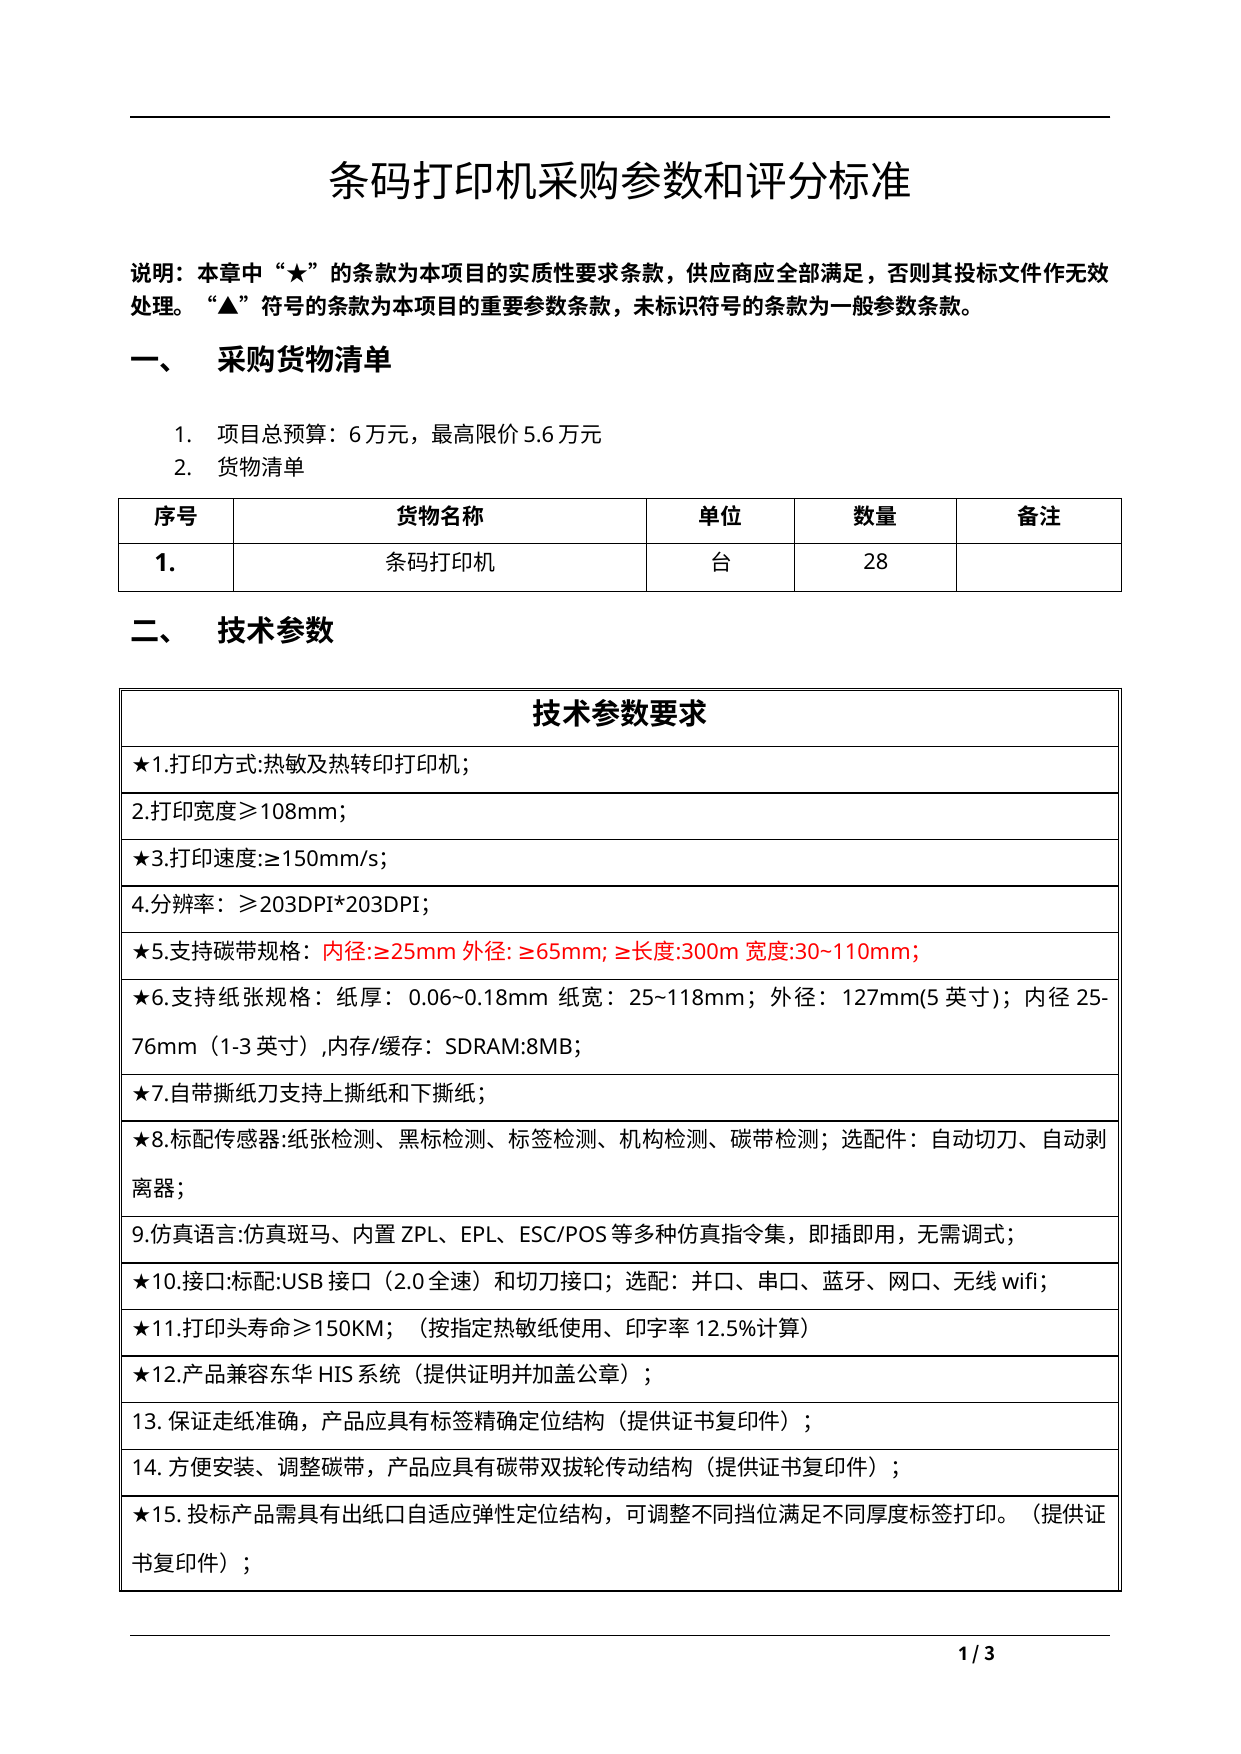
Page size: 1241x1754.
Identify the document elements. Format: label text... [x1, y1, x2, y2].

table_header 数量 [795, 499, 956, 543]
list 采购货物清单 [130, 337, 1110, 379]
table_header 货物名称 [234, 499, 646, 543]
table_cell [119, 544, 233, 591]
table_cell ★15. 投标产品需具有出纸口自适应弹性定位结构，可调整不同挡位满足不同厚度标签打印。（提供证书复印件）； [122, 1497, 1118, 1590]
list 技术参数 [130, 608, 1110, 650]
table_cell ★8.标配传感器:纸张检测、黑标检测、标签检测、机构检测、碳带检测；选配件：自动切刀、自动剥离器； [122, 1122, 1118, 1216]
table_cell ★6.支持纸张规格：纸厚：0.06~0.18mm 纸宽：25~118mm；外径：127mm(5英寸)；内径25-76mm（1-3英寸）,内存/缓存：SDRAM:8MB； [122, 980, 1118, 1074]
table_cell [957, 544, 1121, 591]
table_cell 14. 方便安装、调整碳带，产品应具有碳带双拔轮传动结构（提供证书复印件）； [122, 1450, 1118, 1495]
table_header 技术参数要求 [122, 691, 1118, 746]
list 货物清单 [130, 449, 1110, 482]
table_header 单位 [647, 499, 794, 543]
table_cell ★11.打印头寿命≥150KM；（按指定热敏纸使用、印字率12.5%计算） [122, 1310, 1118, 1355]
table_cell 2.打印宽度≥108mm； [122, 794, 1118, 839]
table_header 备注 [957, 499, 1121, 543]
table_cell 条码打印机 [234, 544, 646, 591]
list 项目总预算：6万元，最高限价5.6万元 [130, 417, 1110, 449]
table_cell ★7.自带撕纸刀支持上撕纸和下撕纸； [122, 1075, 1118, 1120]
table_cell 28 [795, 544, 956, 591]
table_cell 台 [647, 544, 794, 591]
table_cell ★5.支持碳带规格：内径:≥25mm 外径: ≥65mm; ≥长度:300m 宽度:30~110mm； [122, 933, 1118, 978]
table_cell ★1.打印方式:热敏及热转印打印机； [122, 747, 1118, 792]
table_cell ★12.产品兼容东华HIS系统（提供证明并加盖公章）； [122, 1357, 1118, 1402]
text 说明：本章中“★”的条款为本项目的实质性要求条款，供应商应全部满足，否则其投标文件作无效处理。“▲”符号的条款为本项目的重要参数条款，未标识符号的条款为一般参数条款。 [130, 256, 1110, 321]
text 条码打印机采购参数和评分标准 [130, 146, 1110, 211]
table_header 序号 [119, 499, 233, 543]
table_cell ★3.打印速度:≥150mm/s； [122, 840, 1118, 885]
table_cell ★10.接口:标配:USB接口（2.0全速）和切刀接口；选配：并口、串口、蓝牙、网口、无线wifi； [122, 1264, 1118, 1309]
table_cell 4.分辨率：≥203DPI*203DPI； [122, 887, 1118, 932]
table_cell 9.仿真语言:仿真斑马、内置ZPL、EPL、ESC/POS等多种仿真指令集，即插即用，无需调式； [122, 1217, 1118, 1262]
table_cell 13. 保证走纸准确，产品应具有标签精确定位结构（提供证书复印件）； [122, 1403, 1118, 1448]
